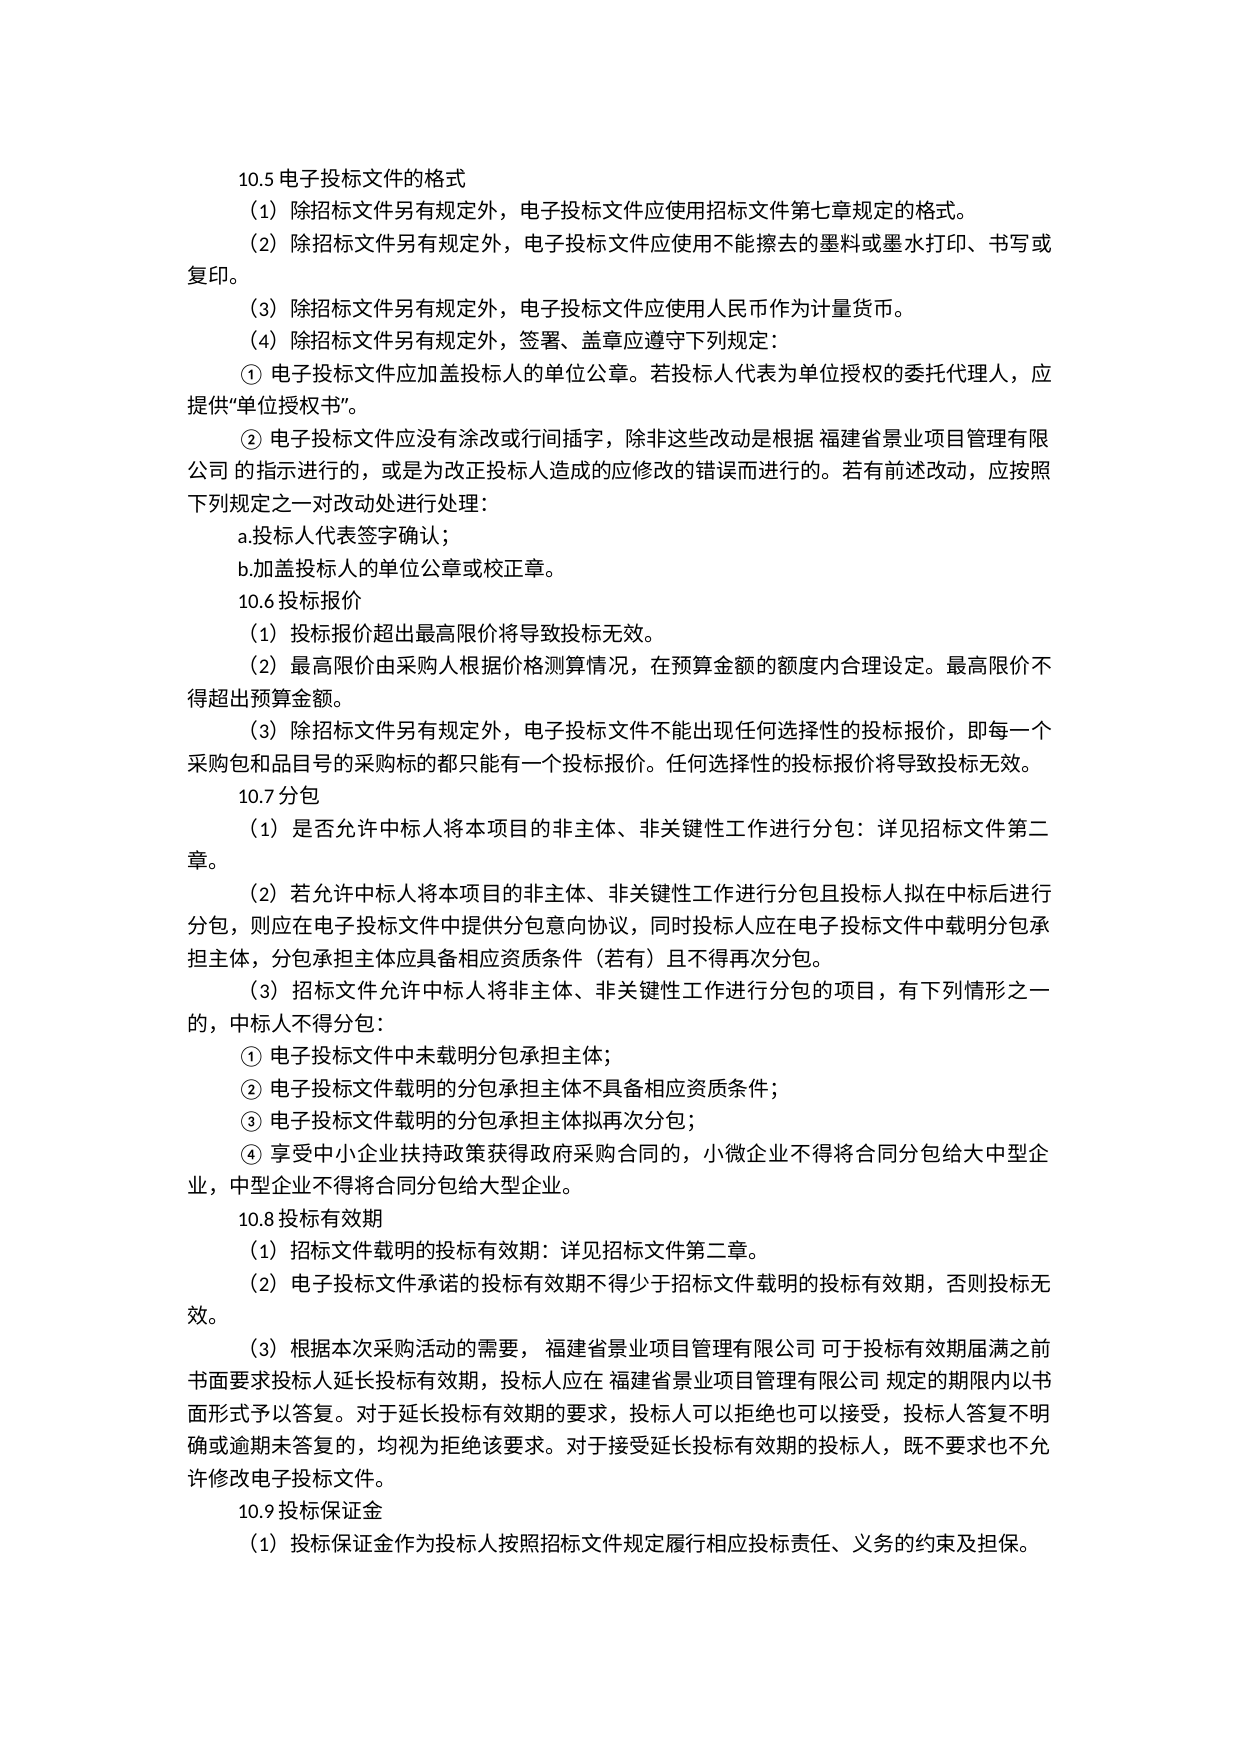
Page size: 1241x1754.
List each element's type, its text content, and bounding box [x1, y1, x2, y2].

text （2）电子投标文件承诺的投标有效期不得少于招标文件载明的投标有效期，否则投标无效。 [187, 1267, 1053, 1332]
text ②电子投标文件应没有涂改或行间插字，除非这些改动是根据 福建省景业项目管理有限公司 的指示进行的，或是为改正投标人造成的应修改的错误而进行的。若有前述改动，应按照下列规定之一对改动处进行处理： [187, 422, 1053, 519]
text （3）除招标文件另有规定外，电子投标文件应使用人民币作为计量货币。 [187, 292, 1053, 324]
text （2）最高限价由采购人根据价格测算情况，在预算金额的额度内合理设定。最高限价不得超出预算金额。 [187, 649, 1053, 714]
text （4）除招标文件另有规定外，签署、盖章应遵守下列规定： [187, 324, 1053, 357]
text b.加盖投标人的单位公章或校正章。 [187, 552, 1053, 584]
text （2）除招标文件另有规定外，电子投标文件应使用不能擦去的墨料或墨水打印、书写或复印。 [187, 227, 1053, 292]
text （1）投标报价超出最高限价将导致投标无效。 [187, 617, 1053, 649]
text 10.6投标报价 [187, 584, 1053, 617]
text 10.9投标保证金 [187, 1494, 1053, 1527]
text a.投标人代表签字确认； [187, 519, 1053, 552]
text 10.7分包 [187, 779, 1053, 812]
text ④享受中小企业扶持政策获得政府采购合同的，小微企业不得将合同分包给大中型企业，中型企业不得将合同分包给大型企业。 [187, 1137, 1053, 1202]
text （2）若允许中标人将本项目的非主体、非关键性工作进行分包且投标人拟在中标后进行分包，则应在电子投标文件中提供分包意向协议，同时投标人应在电子投标文件中载明分包承担主体，分包承担主体应具备相应资质条件（若有）且不得再次分包。 [187, 877, 1053, 974]
text 10.8投标有效期 [187, 1202, 1053, 1234]
text （3）招标文件允许中标人将非主体、非关键性工作进行分包的项目，有下列情形之一的，中标人不得分包： [187, 974, 1053, 1039]
text 10.5电子投标文件的格式 [187, 162, 1053, 194]
text （1）是否允许中标人将本项目的非主体、非关键性工作进行分包：详见招标文件第二章。 [187, 812, 1053, 877]
text ②电子投标文件载明的分包承担主体不具备相应资质条件； [187, 1072, 1053, 1104]
text ③电子投标文件载明的分包承担主体拟再次分包； [187, 1104, 1053, 1137]
text （1）投标保证金作为投标人按照招标文件规定履行相应投标责任、义务的约束及担保。 [187, 1527, 1053, 1559]
text （3）除招标文件另有规定外，电子投标文件不能出现任何选择性的投标报价，即每一个采购包和品目号的采购标的都只能有一个投标报价。任何选择性的投标报价将导致投标无效。 [187, 714, 1053, 779]
text （1）除招标文件另有规定外，电子投标文件应使用招标文件第七章规定的格式。 [187, 194, 1053, 227]
text （3）根据本次采购活动的需要， 福建省景业项目管理有限公司 可于投标有效期届满之前书面要求投标人延长投标有效期，投标人应在 福建省景业项目管理有限公司 规定的期限内以书面形式予以答复。对于延长投标有效期的要求，投标人可以拒绝也可以接受，投标人答复不明确或逾期未答复的，均视为拒绝该要求。对于接受延长投标有效期的投标人，既不要求也不允许修改电子投标文件。 [187, 1332, 1053, 1494]
text ①电子投标文件中未载明分包承担主体； [187, 1039, 1053, 1072]
text ①电子投标文件应加盖投标人的单位公章。若投标人代表为单位授权的委托代理人，应提供“单位授权书”。 [187, 357, 1053, 422]
text （1）招标文件载明的投标有效期：详见招标文件第二章。 [187, 1234, 1053, 1267]
